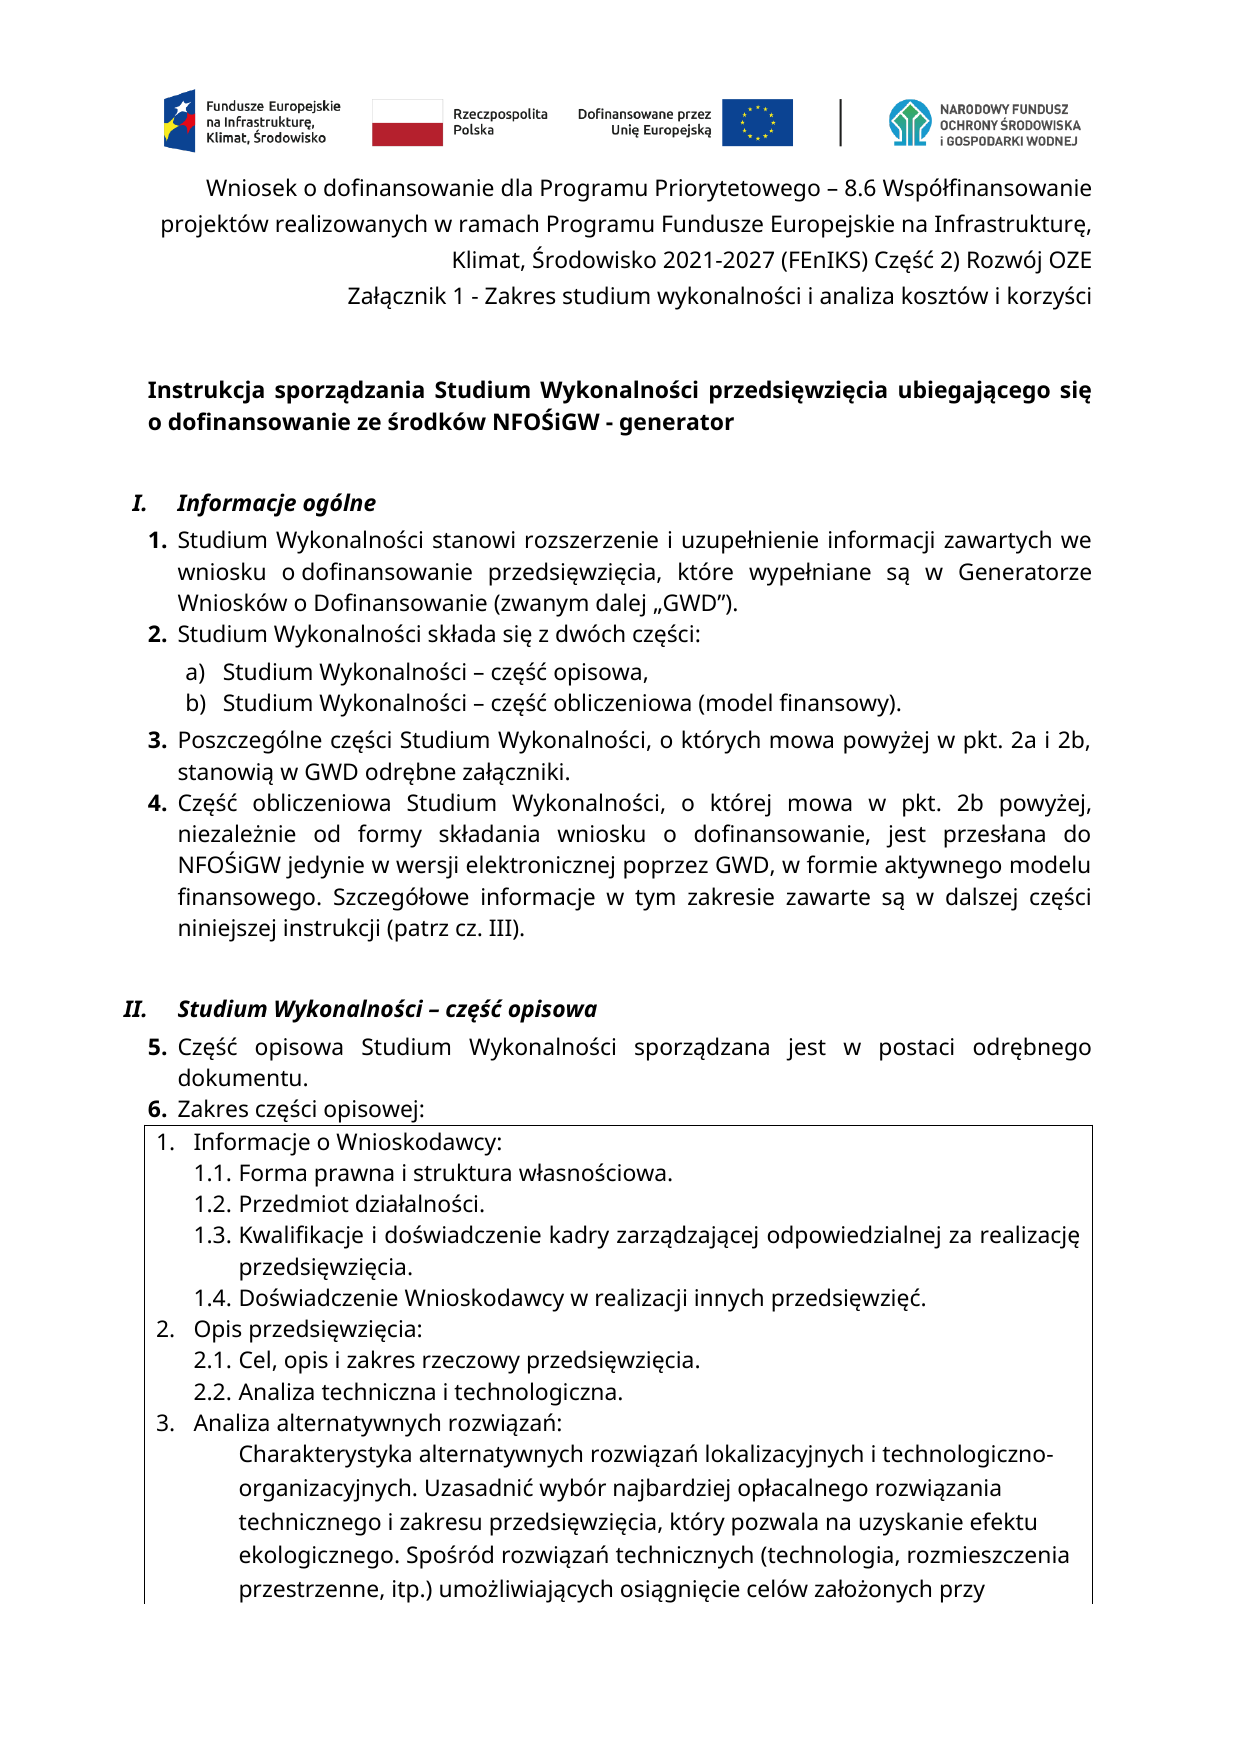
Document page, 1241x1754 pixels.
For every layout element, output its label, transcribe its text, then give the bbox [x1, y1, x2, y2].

text Instrukcja sporządzania Studium Wykonalności przedsięwzięcia ubiegającego się o dofinansowanie ze środków NFOŚiGW - generator [148, 374, 1093, 437]
list Studium Wykonalności składa się z dwóch części: [148, 618, 1093, 649]
list Poszczególne części Studium Wykonalności, o których mowa powyżej w pkt. 2a i 2b, stanowią w GWD odrębne załączniki. [148, 724, 1093, 787]
list Studium Wykonalności – część opisowa [148, 993, 1093, 1024]
list Studium Wykonalności stanowi rozszerzenie i uzupełnienie informacji zawartych we wniosku o dofinansowanie przedsięwzięcia, które wypełniane są w Generatorze Wniosków o Dofinansowanie (zwanym dalej „GWD”). [148, 524, 1093, 618]
table_cell Cel, opis i zakres rzeczowy przedsięwzięcia. [145, 1344, 1092, 1376]
table_header Informacje o Wnioskodawcy: [145, 1126, 1092, 1157]
table_cell Przedmiot działalności. [145, 1188, 1092, 1219]
list Część opisowa Studium Wykonalności sporządzana jest w postaci odrębnego dokumentu. [148, 1031, 1093, 1093]
list Studium Wykonalności – część obliczeniowa (model finansowy). [185, 687, 1093, 718]
table_cell Analiza techniczna i technologiczna. [145, 1376, 1092, 1407]
table_cell Opis przedsięwzięcia: [145, 1313, 1092, 1344]
table_cell Doświadczenie Wnioskodawcy w realizacji innych przedsięwzięć. [145, 1282, 1092, 1313]
list Informacje ogólne [148, 487, 1093, 518]
picture [147, 73, 1093, 168]
table_cell Analiza alternatywnych rozwiązań: [145, 1407, 1092, 1438]
list Zakres części opisowej: [148, 1093, 1093, 1124]
list Studium Wykonalności – część opisowa, [185, 656, 1093, 687]
table_cell Kwalifikacje i doświadczenie kadry zarządzającej odpowiedzialnej za realizację przedsięwzięcia. [145, 1219, 1092, 1282]
list Część obliczeniowa Studium Wykonalności, o której mowa w pkt. 2b powyżej, niezależnie od formy składania wniosku o dofinansowanie, jest przesłana do NFOŚiGW jedynie w wersji elektronicznej poprzez GWD, w formie aktywnego modelu finansowego. Szczegółowe informacje w tym zakresie zawarte są w dalszej części niniejszej instrukcji (patrz cz. III). [148, 787, 1093, 943]
table_cell Forma prawna i struktura własnościowa. [145, 1157, 1092, 1188]
